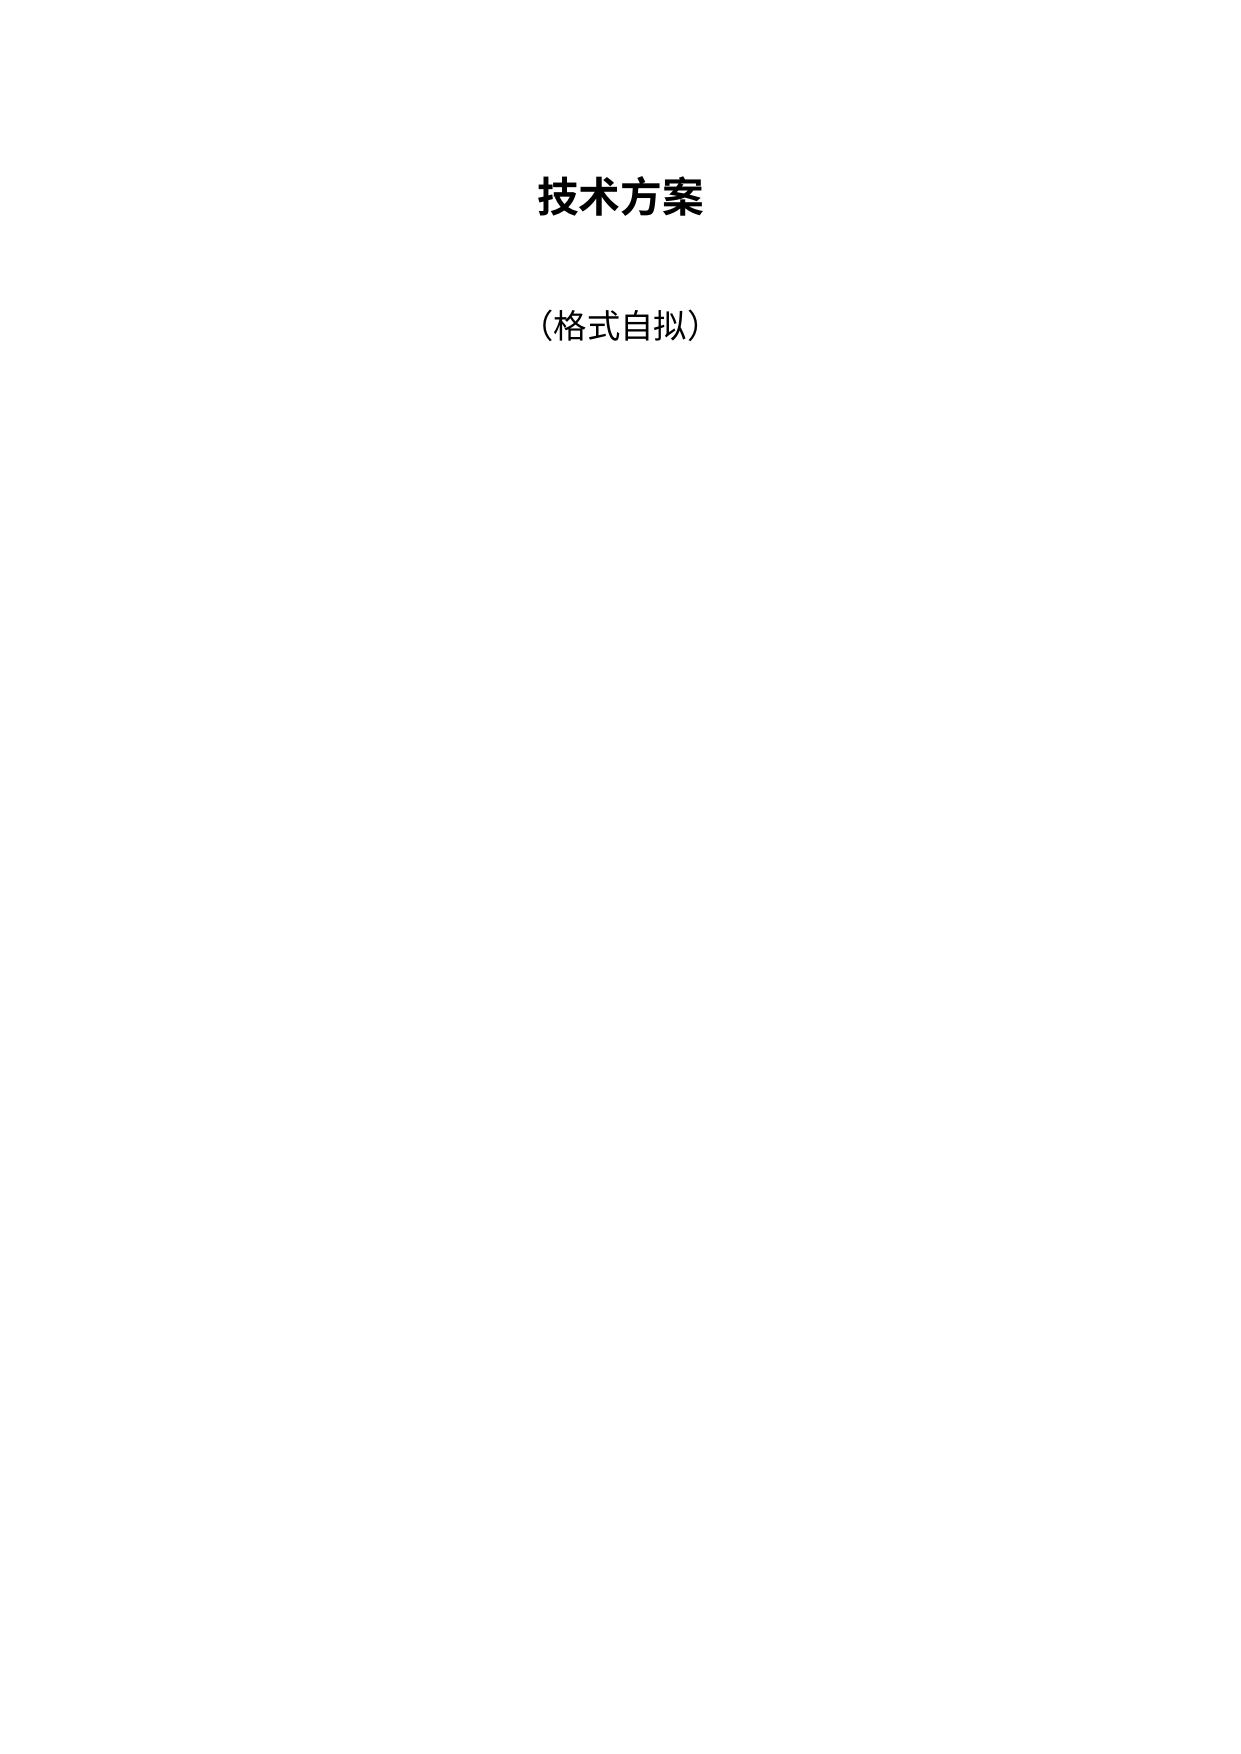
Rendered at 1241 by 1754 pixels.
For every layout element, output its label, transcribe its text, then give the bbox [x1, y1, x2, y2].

text 技术方案 [187, 162, 1053, 227]
text （格式自拟） [187, 292, 1053, 357]
